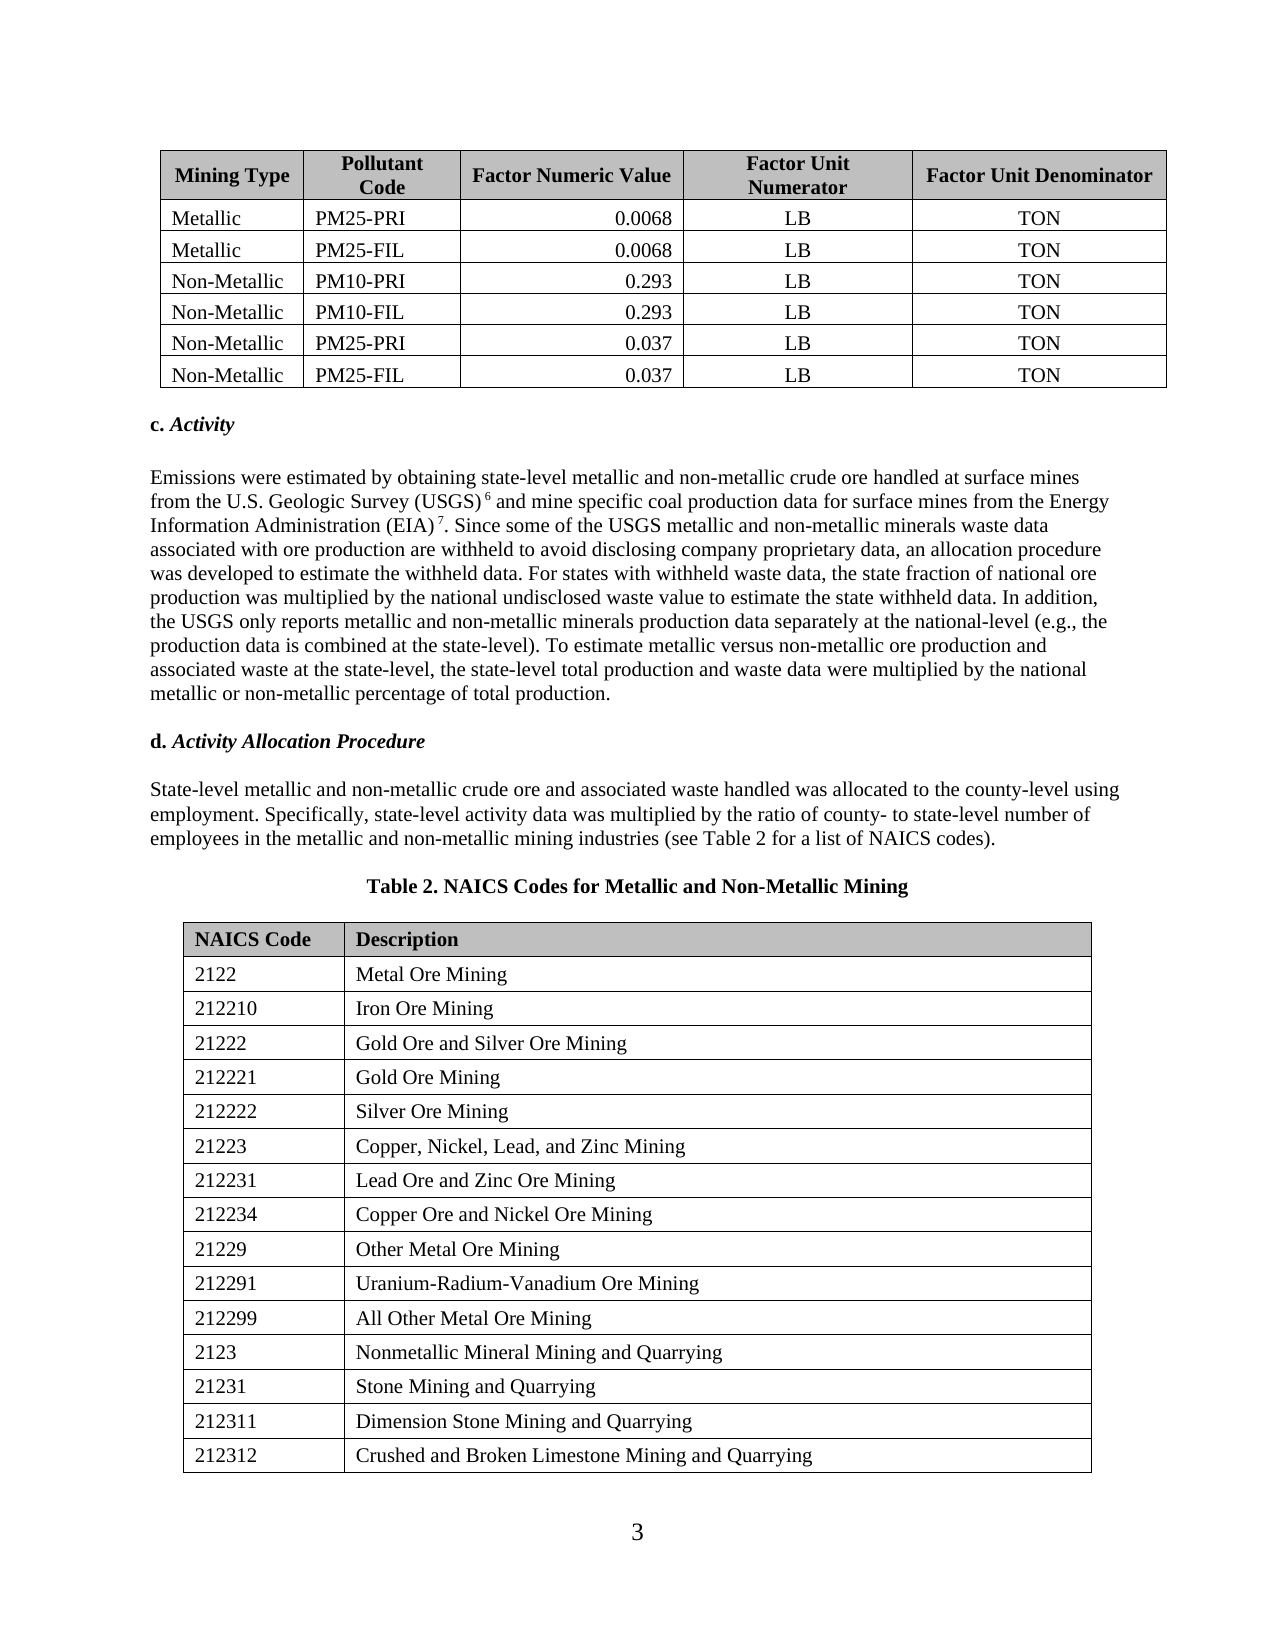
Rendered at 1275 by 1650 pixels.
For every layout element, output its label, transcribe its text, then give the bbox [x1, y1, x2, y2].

table_cell Non-Metallic [161, 325, 303, 355]
table_cell 21223 [184, 1129, 344, 1162]
table_header NAICS Code [184, 923, 344, 956]
table_cell 0.037 [461, 356, 683, 387]
text State-level metallic and non-metallic crude ore and associated waste handled was allocated to the county-level using employment. Specifically, state-level activity data was multiplied by the ratio of county- to state-level number of employees in the metallic and non-metallic mining industries (see Table 2 for a list of NAICS codes). [150, 777, 1125, 849]
table_cell PM25-PRI [304, 200, 460, 230]
table_cell 21229 [184, 1232, 344, 1266]
table_cell 2123 [184, 1335, 344, 1369]
table_cell Other Metal Ore Mining [345, 1232, 1091, 1266]
table_cell 212234 [184, 1198, 344, 1231]
table_cell LB [684, 356, 912, 387]
table_cell LB [684, 200, 912, 230]
table_header Factor Numeric Value [461, 151, 683, 199]
table_cell Gold Ore and Silver Ore Mining [345, 1026, 1091, 1059]
table_cell 212299 [184, 1301, 344, 1334]
table_cell Metal Ore Mining [345, 957, 1091, 991]
table_cell 0.0068 [461, 200, 683, 230]
table_cell Nonmetallic Mineral Mining and Quarrying [345, 1335, 1091, 1369]
table_cell Dimension Stone Mining and Quarrying [345, 1404, 1091, 1437]
table_cell PM10-PRI [304, 263, 460, 293]
table_cell 212291 [184, 1267, 344, 1300]
table_cell 212231 [184, 1164, 344, 1197]
table_cell Gold Ore Mining [345, 1060, 1091, 1094]
table_cell TON [913, 200, 1166, 230]
table_cell 212221 [184, 1060, 344, 1094]
table_cell 0.293 [461, 263, 683, 293]
table_cell PM10-FIL [304, 294, 460, 324]
table_cell TON [913, 294, 1166, 324]
table_header Mining Type [161, 151, 303, 199]
table_cell 21231 [184, 1370, 344, 1403]
table_cell Crushed and Broken Limestone Mining and Quarrying [345, 1439, 1091, 1472]
table_cell PM25-FIL [304, 231, 460, 262]
table_cell TON [913, 325, 1166, 355]
table_cell Copper Ore and Nickel Ore Mining [345, 1198, 1091, 1231]
text Table 2. NAICS Codes for Metallic and Non-Metallic Mining [150, 874, 1125, 898]
table_cell 21222 [184, 1026, 344, 1059]
table_cell Metallic [161, 200, 303, 230]
table_cell 212222 [184, 1095, 344, 1128]
table_cell LB [684, 294, 912, 324]
table_header Factor Unit Numerator [684, 151, 912, 199]
table_cell Non-Metallic [161, 263, 303, 293]
table_header Factor Unit Denominator [913, 151, 1166, 199]
table_cell Uranium-Radium-Vanadium Ore Mining [345, 1267, 1091, 1300]
table_cell Iron Ore Mining [345, 992, 1091, 1025]
table_header Description [345, 923, 1091, 956]
table_cell LB [684, 231, 912, 262]
table_cell Non-Metallic [161, 356, 303, 387]
table_cell TON [913, 231, 1166, 262]
table_cell 2122 [184, 957, 344, 991]
table_cell 212311 [184, 1404, 344, 1437]
table_cell 0.0068 [461, 231, 683, 262]
text c. Activity [150, 412, 1125, 436]
table_cell 212210 [184, 992, 344, 1025]
text Emissions were estimated by obtaining state-level metallic and non-metallic crude ore handled at surface mines from the U.S. Geologic Survey (USGS) 6 and mine specific coal production data for surface mines from the Energy Information Administration (EIA) 7. Since some of the USGS metallic and non-metallic minerals waste data associated with ore production are withheld to avoid disclosing company proprietary data, an allocation procedure was developed to estimate the withheld data. For states with withheld waste data, the state fraction of national ore production was multiplied by the national undisclosed waste value to estimate the state withheld data. In addition, the USGS only reports metallic and non-metallic minerals production data separately at the national-level (e.g., the production data is combined at the state-level). To estimate metallic versus non-metallic ore production and associated waste at the state-level, the state-level total production and waste data were multiplied by the national metallic or non-metallic percentage of total production. [150, 464, 1125, 705]
table_cell 212312 [184, 1439, 344, 1472]
table_cell Copper, Nickel, Lead, and Zinc Mining [345, 1129, 1091, 1162]
table_cell 0.293 [461, 294, 683, 324]
table_cell 0.037 [461, 325, 683, 355]
table_cell PM25-FIL [304, 356, 460, 387]
text d. Activity Allocation Procedure [150, 729, 1125, 753]
table_cell Lead Ore and Zinc Ore Mining [345, 1164, 1091, 1197]
table_cell All Other Metal Ore Mining [345, 1301, 1091, 1334]
table_cell Silver Ore Mining [345, 1095, 1091, 1128]
table_cell LB [684, 325, 912, 355]
table_cell TON [913, 263, 1166, 293]
table_cell LB [684, 263, 912, 293]
table_cell Metallic [161, 231, 303, 262]
table_cell Stone Mining and Quarrying [345, 1370, 1091, 1403]
table_cell TON [913, 356, 1166, 387]
table_cell PM25-PRI [304, 325, 460, 355]
table_cell Non-Metallic [161, 294, 303, 324]
table_header Pollutant Code [304, 151, 460, 199]
